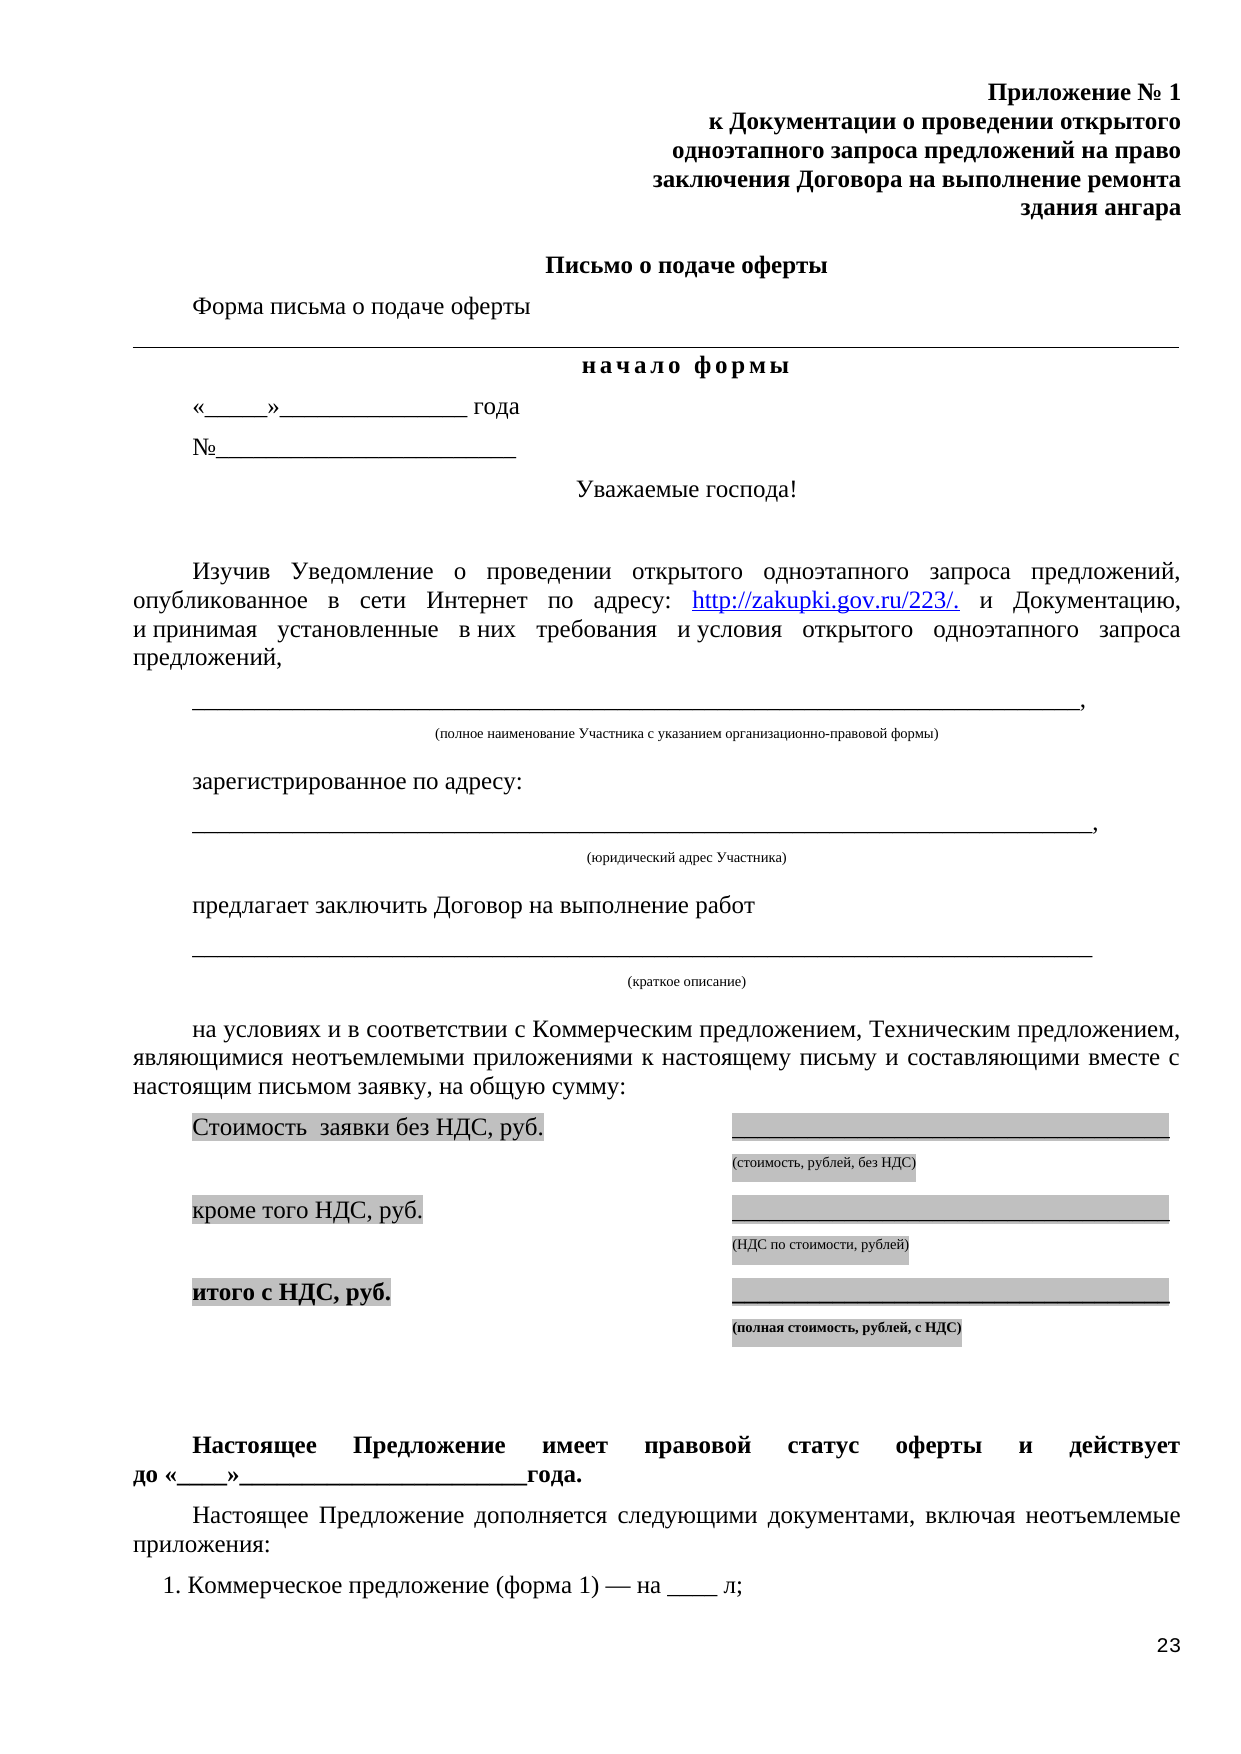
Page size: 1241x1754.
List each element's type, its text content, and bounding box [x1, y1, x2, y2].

text 1. Коммерческое предложение (форма 1) — на ____ л; [162, 1570, 1181, 1599]
table_cell ___________________________________ (полная стоимость, рублей, с НДС) [662, 1265, 1202, 1347]
table_cell ___________________________________ (НДС по стоимости, рублей) [662, 1183, 1202, 1265]
text Приложение № 1 [133, 77, 1181, 106]
table_cell итого с НДС, руб. [122, 1265, 662, 1347]
text предлагает заключить Договор на выполнение работ [133, 890, 1181, 919]
text Настоящее Предложение дополняется следующими документами, включая неотъемлемые приложения: [133, 1500, 1181, 1557]
text (полное наименование Участника с указанием организационно-правовой формы) [133, 725, 1181, 754]
text ________________________________________________________________________ [133, 931, 1181, 960]
table_cell кроме того НДС, руб. [122, 1183, 662, 1265]
text к Документации о проведении открытого [133, 106, 1181, 135]
text Настоящее Предложение имеет правовой статус оферты и действует до «____»_______________________года. [133, 1430, 1181, 1487]
text Изучив Уведомление о проведении открытого одноэтапного запроса предложений, опубликованное в сети Интернет по адресу: http://zakupki.gov.ru/223/. и Документацию, и принимая установленные в них требования и условия открытого одноэтапного запроса предложений, [133, 556, 1181, 671]
text на условиях и в соответствии с Коммерческим предложением, Техническим предложением, являющимися неотъемлемыми приложениями к настоящему письму и составляющими вместе с настоящим письмом заявку, на общую сумму: [133, 1014, 1181, 1100]
text зарегистрированное по адресу: [133, 766, 1181, 795]
text здания ангара [133, 192, 1181, 221]
table_header ___________________________________ (стоимость, рублей, без НДС) [662, 1100, 1202, 1182]
text одноэтапного запроса предложений на право [133, 135, 1181, 164]
text Письмо о подаче оферты [133, 250, 1181, 279]
text №________________________ [133, 432, 635, 461]
text Уважаемые господа! [133, 474, 1181, 502]
text «_____»_______________ года [133, 391, 635, 420]
text заключения Договора на выполнение ремонта [133, 164, 1181, 192]
text (краткое описание) [133, 972, 1181, 1001]
text _______________________________________________________________________, [133, 684, 1181, 712]
text Форма письма о подаче оферты [133, 291, 1181, 320]
table_header Стоимость заявки без НДС, руб. [122, 1100, 662, 1182]
text начало формы [133, 348, 1179, 379]
text (юридический адрес Участника) [133, 849, 1181, 877]
text ________________________________________________________________________, [133, 807, 1181, 836]
